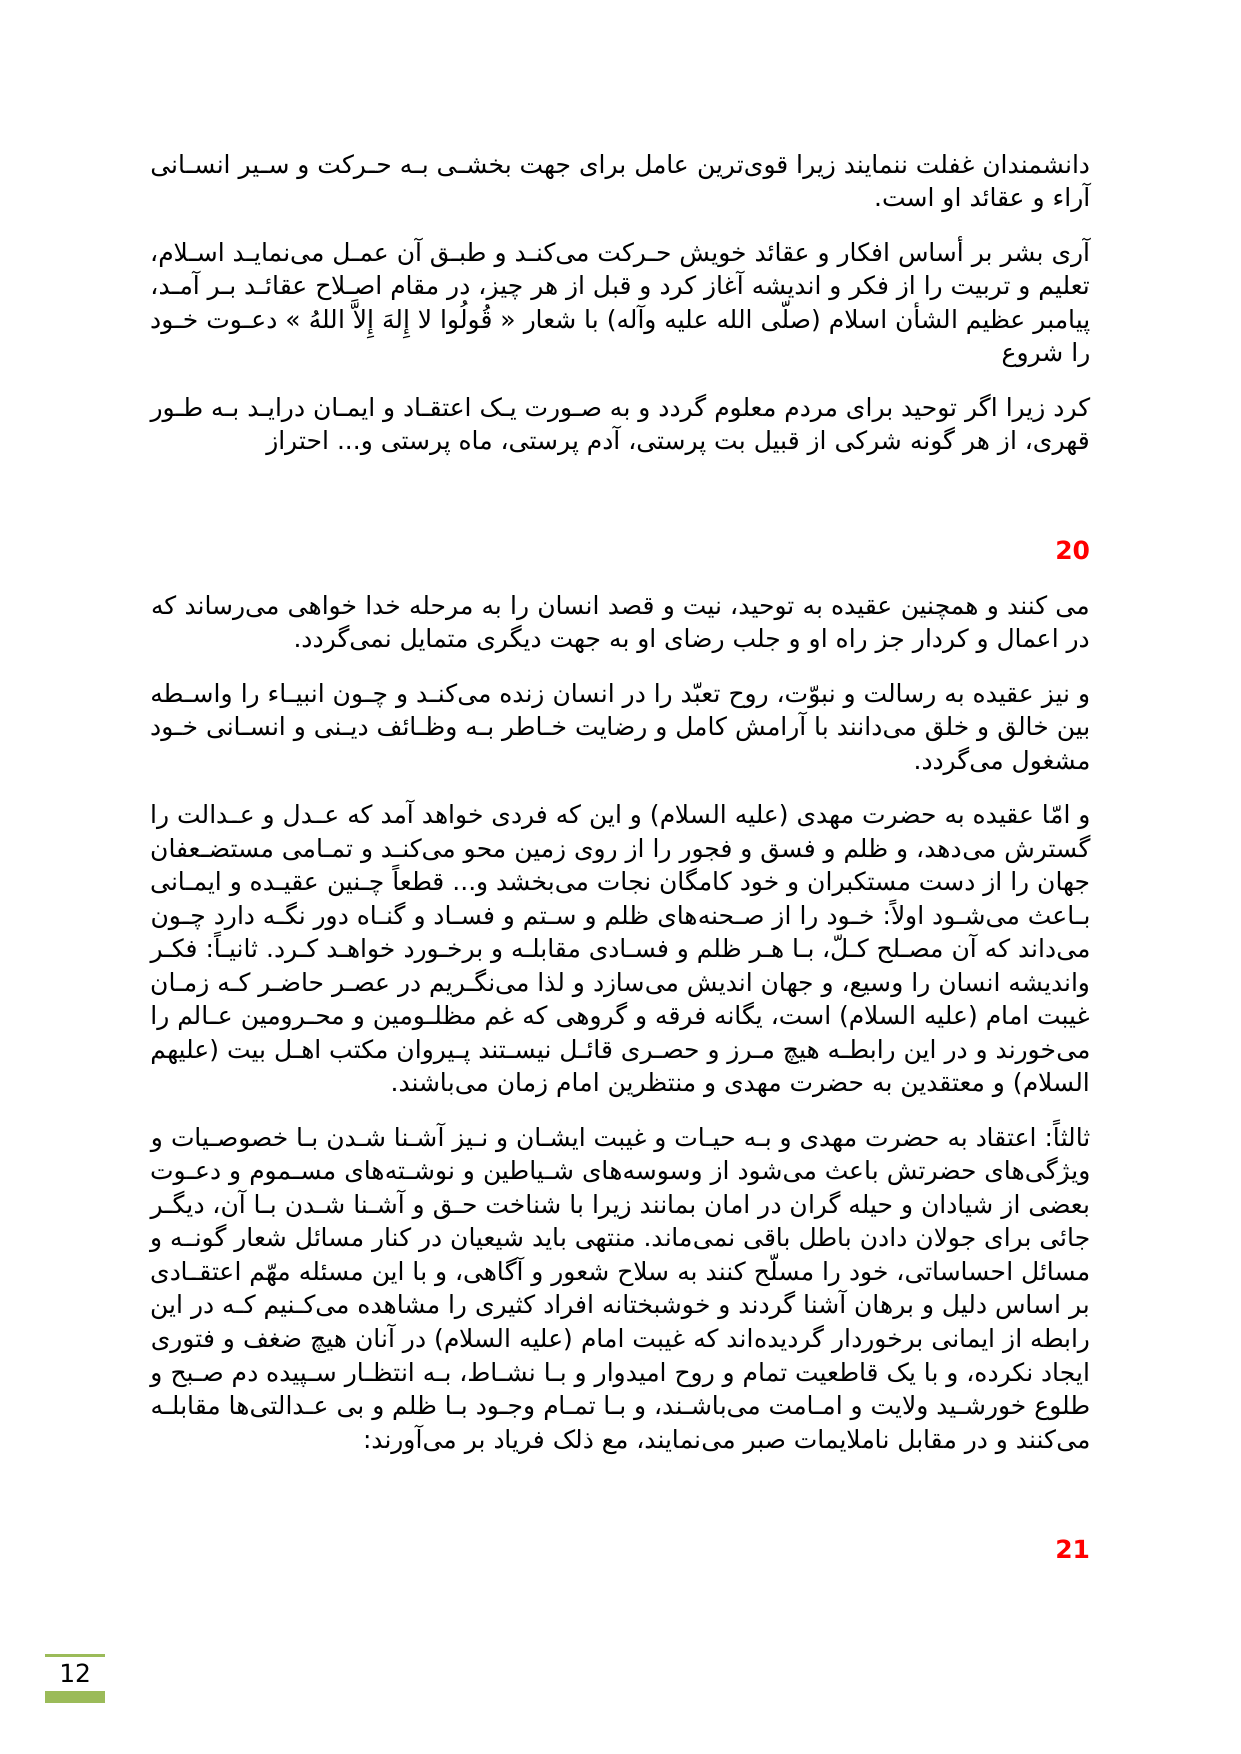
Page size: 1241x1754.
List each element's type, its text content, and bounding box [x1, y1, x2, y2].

text می کنند و همچنین عقیده به توحید، نیت و قصد انسان را به مرحله خدا خواهی می‌رساند که در اعمال و کردار جز راه او و جلب رضای او به جهت دیگری متمایل نمی‌گردد. [150, 591, 1090, 654]
text ثالثاً: اعتقاد به حضرت مهدی و به حیات و غیبت ایشان و نیز آشنا شدن با خصوصیات و ویژگی‌های حضرتش باعث می‌شود از وسوسه‌های شیاطین و نوشته‌های مسموم و دعوت بعضی از شیادان و حیله گران در امان بمانند زیرا با شناخت حق و آشنا شدن با آن، دیگر جائی برای جولان دادن باطل باقی نمی‌ماند. منتهی باید شیعیان در کنار مسائل شعار گونه و مسائل احساساتی، خود را مسلّح کنند به سلاح شعور و آگاهی، و با این مسئله مهّم اعتقادی بر اساس دلیل و برهان آشنا گردند و خوشبختانه افراد کثیری را مشاهده می‌کنیم که در این رابطه از ایمانی برخوردار گردیده‌اند که غیبت امام (علیه السلام) در آنان هیچ ضغف و فتوری ایجاد نکرده، و با یک قاطعیت تمام و روح امیدوار و با نشاط، به انتظار سپیده دم صبح و طلوع خورشید ولایت و امامت می‌باشند، و با تمام وجود با ظلم و بی عدالتی‌ها مقابله می‌کنند و در مقابل ناملایمات صبر می‌نمایند، مع ذلک فریاد بر می‌آورند: [150, 1123, 1090, 1454]
text آری بشر بر أساس افکار و عقائد خویش حرکت می‌کند و طبق آن عمل می‌نماید اسلام، تعلیم و تربیت را از فکر و اندیشه آغاز کرد و قبل از هر چیز، در مقام اصلاح عقائد بر آمد، پیامبر عظیم الشأن اسلام (صلّی الله علیه وآله) با شعار « قُولُوا لا إِلهَ إِلاَّ اللهُ » دعوت خود را شروع [150, 238, 1090, 368]
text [150, 150, 1090, 213]
text کرد زیرا اگر توحید برای مردم معلوم گردد و به صورت یک اعتقاد و ایمان در‌اید به طور قهری، از هر گونه شرکی از قبیل بت پرستی، آدم پرستی، ماه پرستی و... احتراز [150, 393, 1090, 456]
text 20 [150, 537, 1090, 566]
text و امّا عقیده به حضرت مهدی (علیه السلام) و این که فردی خواهد آمد که عدل و عدالت را گسترش می‌دهد، و ظلم و فسق و فجور را از روی زمین محو می‌کند و تمامی مستضعفان جهان را از دست مستکبران و خود کامگان نجات می‌بخشد و... قطعاً چنین عقیده و ایمانی باعث می‌شود اولاً: خود را از صحنه‌های ظلم و ستم و فساد و گناه دور نگه دارد چون می‌داند که آن مصلح کلّ، با هر ظلم و فسادی مقابله و برخورد خواهد کرد. ثانیاً: فکر واندیشه انسان را وسیع، و جهان اندیش می‌سازد و لذا می‌نگریم در عصر حاضر که زمان غیبت امام (علیه السلام) است، یگانه فرقه و گروهی که غم مظلومین و محرومین عالم را می‌خورند و در این رابطه هیچ مرز و حصری قائل نیستند پیروان مکتب اهل بیت (علیهم السلام) و معتقدین به حضرت مهدی و منتظرین امام زمان می‌باشند. [150, 800, 1090, 1098]
text و نیز عقیده به رسالت و نبوّت، روح تعبّد را در انسان زنده می‌کند و چون انبیاء را واسطه بین خالق و خلق می‌دانند با آرامش کامل و رضایت خاطر به وظائف دینی و انسانی خود مشغول می‌گردد. [150, 679, 1090, 775]
text 21 [150, 1535, 1090, 1564]
